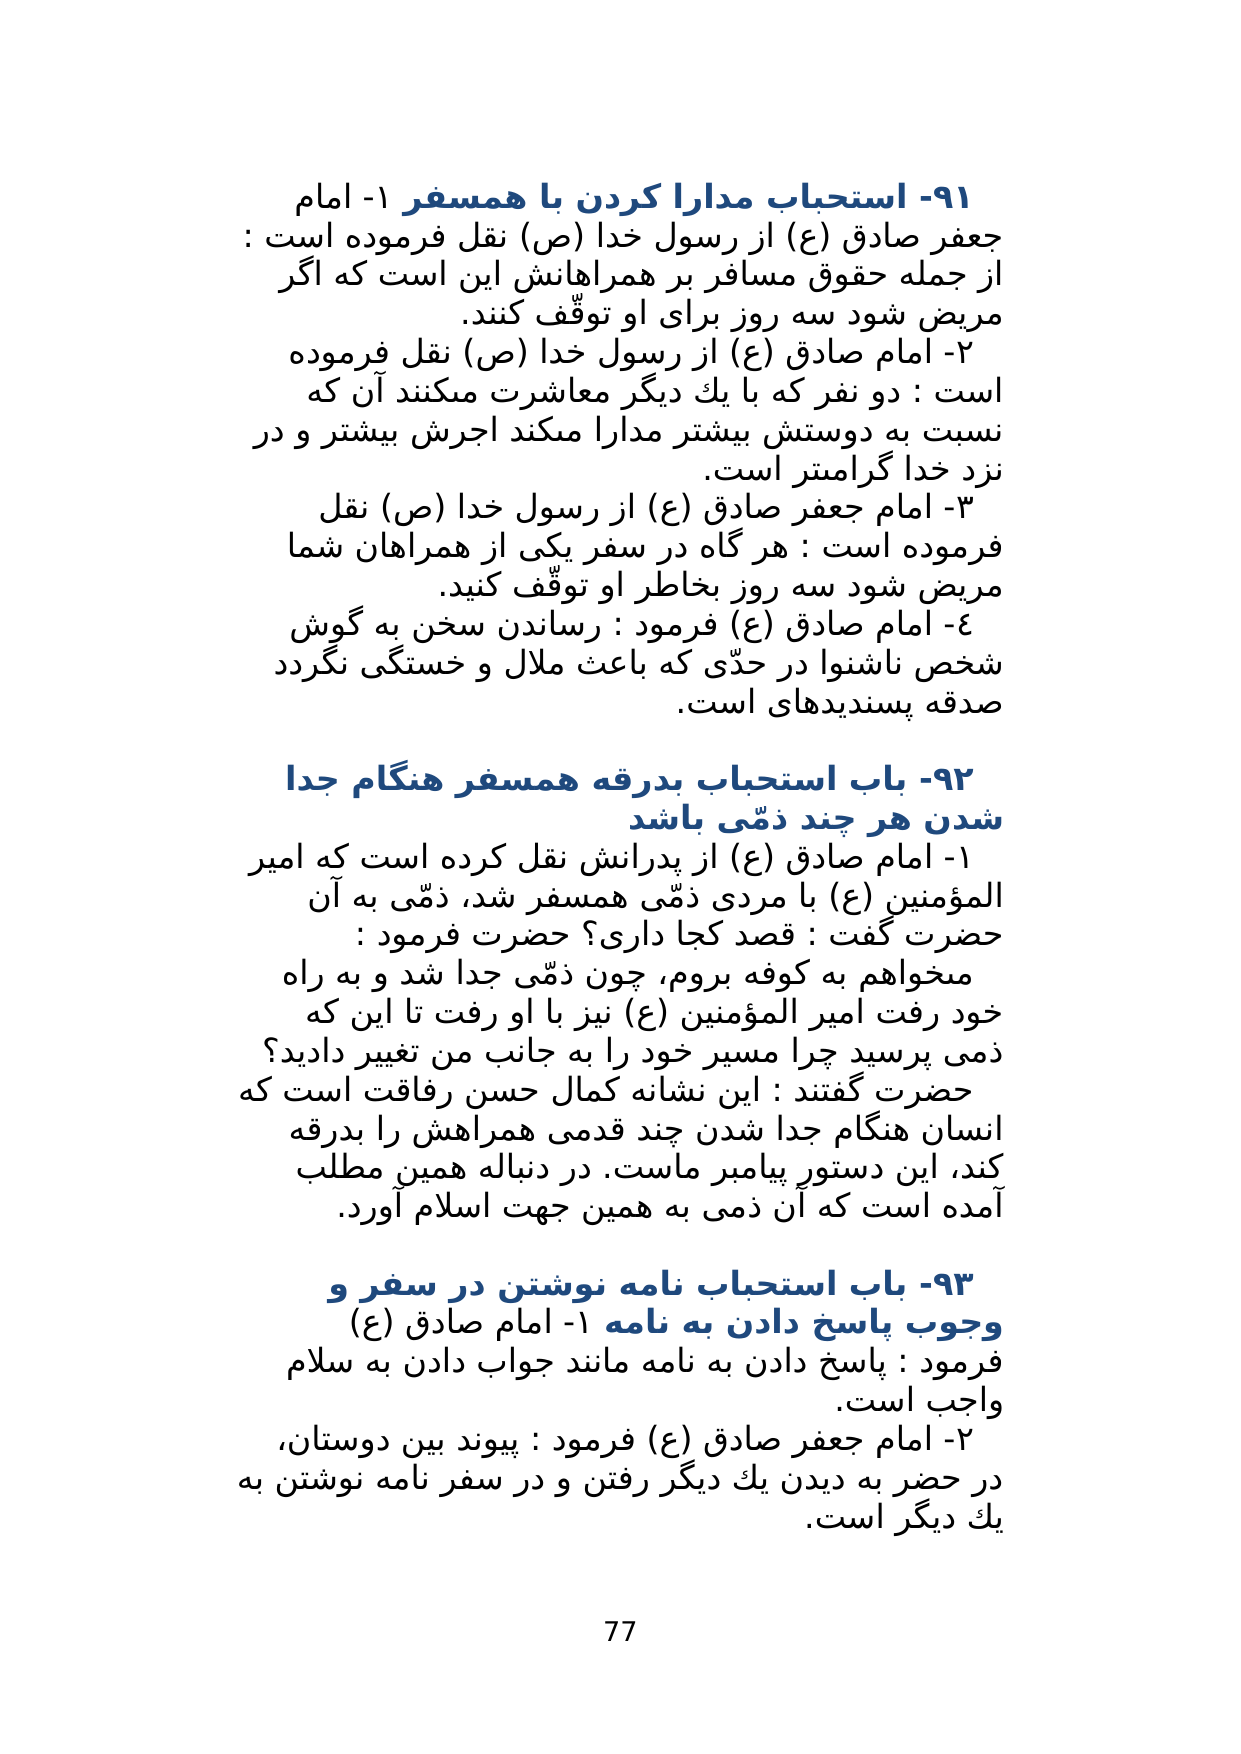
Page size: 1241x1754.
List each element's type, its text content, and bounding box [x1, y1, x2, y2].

text ٢- امام صادق (ع) از رسول خدا (ص) نقل فرموده است : دو نفر كه با يك ديگر معاشرت مى‏كنند آن كه نسبت به دوستش بيشتر مدارا مى‏كند اجرش بيشتر و در نزد خدا گرامى‏تر است. [236, 333, 1004, 488]
text ١- امام صادق (ع) از پدرانش نقل كرده است كه امير المؤمنين (ع) با مردى ذمّى همسفر شد، ذمّى به آن حضرت گفت : قصد كجا دارى؟ حضرت فرمود : [236, 837, 1004, 954]
text ٢- امام جعفر صادق (ع) فرمود : پيوند بين دوستان، در حضر به ديدن يك ديگر رفتن و در سفر نامه نوشتن به يك ديگر است. [236, 1419, 1004, 1536]
text ٣- امام جعفر صادق (ع) از رسول خدا (ص) نقل فرموده است : هر گاه در سفر يكى از همراهان شما مريض شود سه روز بخاطر او توقّف كنيد. [236, 488, 1004, 604]
text ٤- امام صادق (ع) فرمود : رساندن سخن به گوش شخص ناشنوا در حدّى كه باعث ملال و خستگى نگردد صدقه پسنديده‏اى است. [236, 604, 1004, 721]
text حضرت گفتند : اين نشانه كمال حسن رفاقت است كه انسان هنگام جدا شدن چند قدمى همراهش را بدرقه كند، اين دستور پيامبر ماست. در دنباله همين مطلب آمده است كه آن ذمى به همين جهت اسلام آورد. [236, 1070, 1004, 1226]
text مى‏خواهم به كوفه بروم، چون ذمّى جدا شد و به راه خود رفت امير المؤمنين (ع) نيز با او رفت تا اين كه ذمى پرسيد چرا مسير خود را به جانب من تغيير داديد؟ [236, 954, 1004, 1070]
text ٩١- استحباب مدارا كردن با همسفر ١- امام جعفر صادق (ع) از رسول خدا (ص) نقل فرموده است : از جمله حقوق مسافر بر همراهانش اين است كه اگر مريض شود سه روز براى او توقّف كنند. [236, 177, 1004, 333]
text ٩٢- باب استحباب بدرقه همسفر هنگام جدا شدن هر چند ذمّى باشد [236, 759, 1004, 837]
text ٩٣- باب استحباب نامه نوشتن در سفر و وجوب پاسخ دادن به نامه‏ ١- امام صادق (ع) فرمود : پاسخ دادن به نامه مانند جواب دادن به سلام واجب است. [236, 1264, 1004, 1419]
